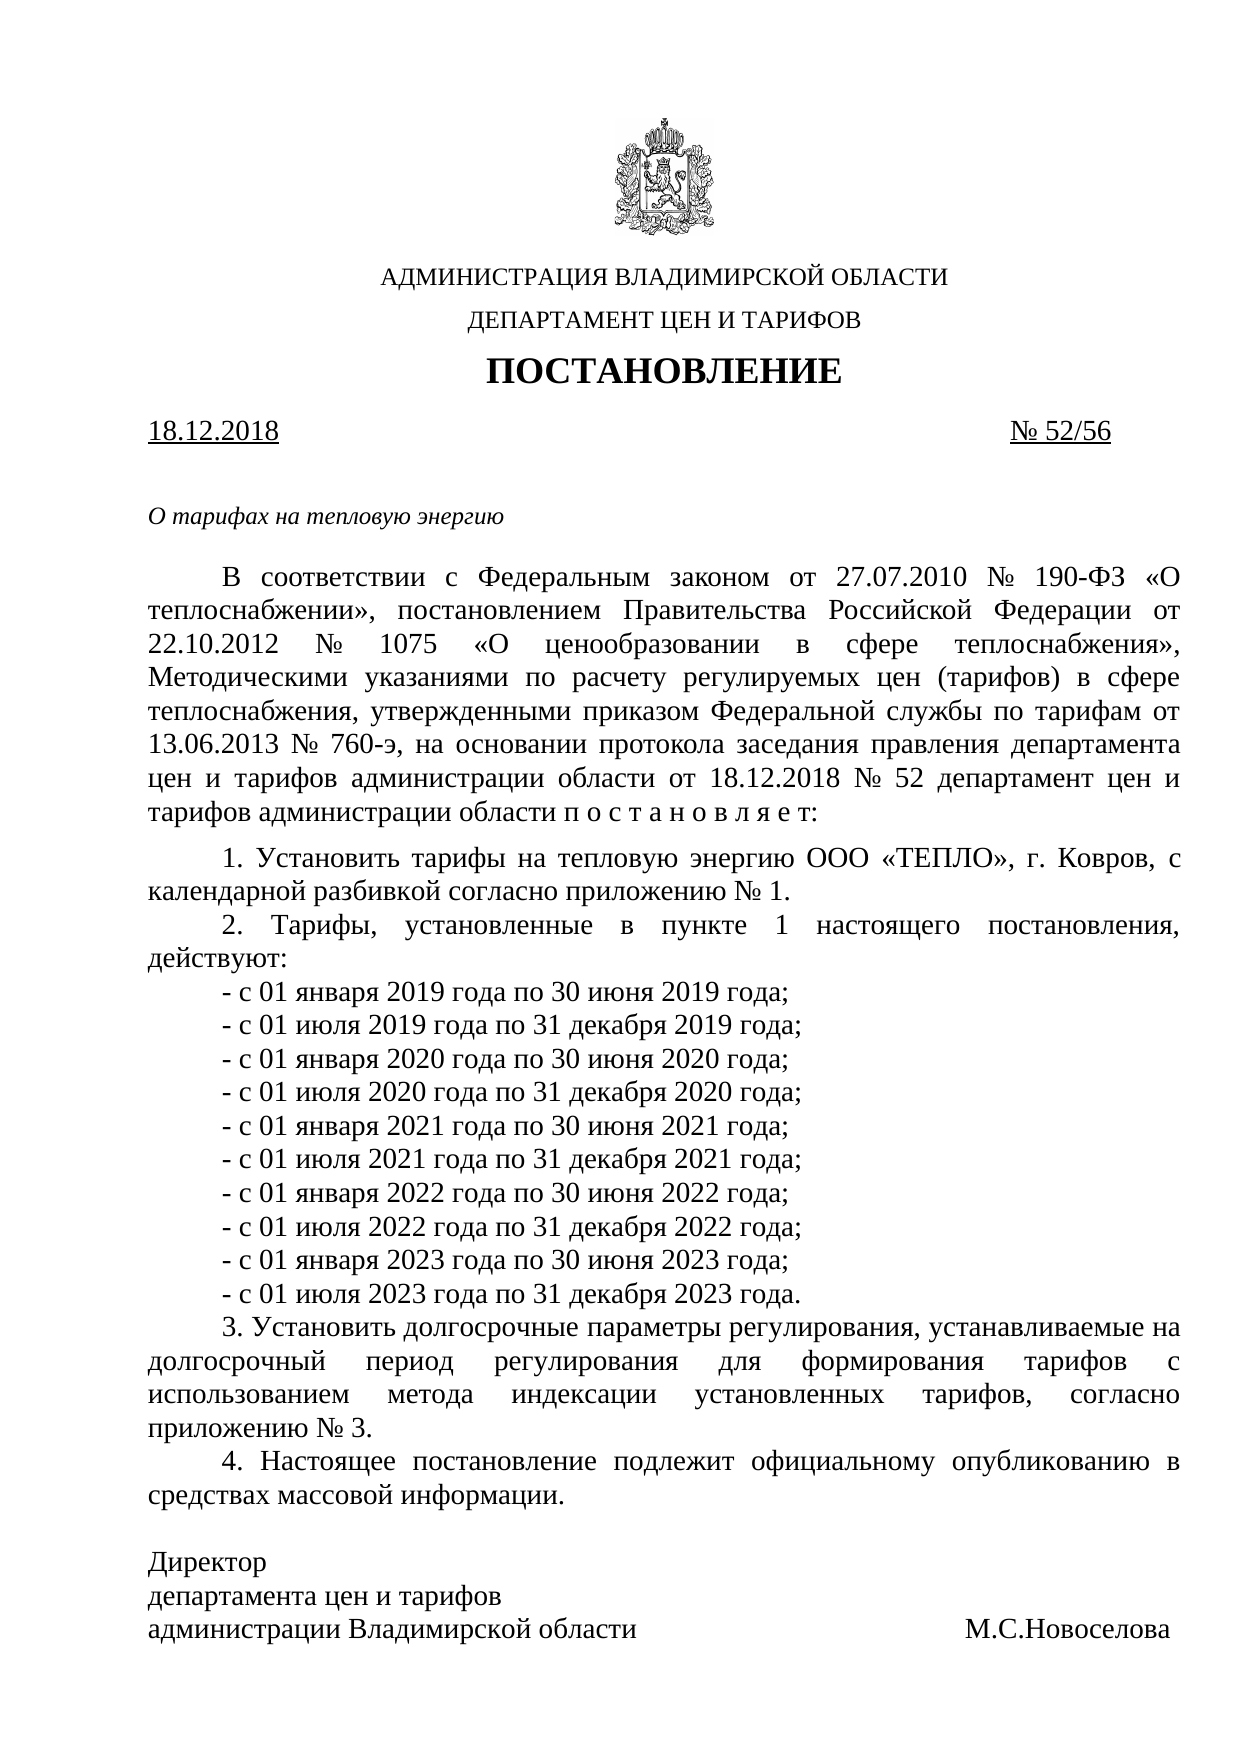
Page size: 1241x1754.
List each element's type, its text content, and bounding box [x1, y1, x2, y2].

text 18.12.2018 № 52/56 [148, 413, 1181, 447]
text 3. Установить долгосрочные параметры регулирования, устанавливаемые на долгосрочный период регулирования для формирования тарифов с использованием метода индексации установленных тарифов, согласно приложению № 3. [148, 1309, 1181, 1443]
picture [614, 118, 714, 236]
text Директор [148, 1544, 1181, 1578]
text администрации Владимирской области М.С.Новоселова [148, 1611, 1181, 1645]
text - с 01 января 2020 года по 30 июня 2020 года; [148, 1041, 1181, 1074]
text - с 01 января 2022 года по 30 июня 2022 года; [148, 1175, 1181, 1209]
text - с 01 января 2023 года по 30 июня 2023 года; [148, 1242, 1181, 1276]
text О тарифах на тепловую энергию [148, 501, 1181, 530]
text 4. Настоящее постановление подлежит официальному опубликованию в средствах массовой информации. [148, 1443, 1181, 1511]
text ДЕПАРТАМЕНТ ЦЕН И ТАРИФОВ [148, 305, 1181, 334]
text В соответствии с Федеральным законом от 27.07.2010 № 190-ФЗ «О теплоснабжении», постановлением Правительства Российской Федерации от 22.10.2012 № 1075 «О ценообразовании в сфере теплоснабжения», Методическими указаниями по расчету регулируемых цен (тарифов) в сфере теплоснабжения, утвержденными приказом Федеральной службы по тарифам от 13.06.2013 № 760-э, на основании протокола заседания правления департамента цен и тарифов администрации области от 18.12.2018 № 52 департамент цен и тарифов администрации области п о с т а н о в л я е т: [148, 559, 1181, 827]
text АДМИНИСТРАЦИЯ ВЛАДИМИРСКОЙ ОБЛАСТИ [148, 262, 1181, 291]
text департамента цен и тарифов [148, 1578, 1181, 1611]
text - с 01 июля 2019 года по 31 декабря 2019 года; [148, 1007, 1181, 1041]
text - с 01 января 2021 года по 30 июня 2021 года; [148, 1108, 1181, 1142]
text - с 01 июля 2022 года по 31 декабря 2022 года; [148, 1209, 1181, 1242]
text - с 01 июля 2020 года по 31 декабря 2020 года; [148, 1074, 1181, 1108]
text - с 01 июля 2021 года по 31 декабря 2021 года; [148, 1142, 1181, 1175]
text - с 01 июля 2023 года по 31 декабря 2023 года. [148, 1276, 1181, 1309]
text 2. Тарифы, установленные в пункте 1 настоящего постановления, действуют: [148, 907, 1181, 974]
text 1. Установить тарифы на тепловую энергию ООО «ТЕПЛО», г. Ковров, c календарной разбивкой согласно приложению № 1. [148, 840, 1181, 907]
text ПОСТАНОВЛЕНИЕ [148, 348, 1181, 392]
text - с 01 января 2019 года по 30 июня 2019 года; [148, 974, 1181, 1007]
